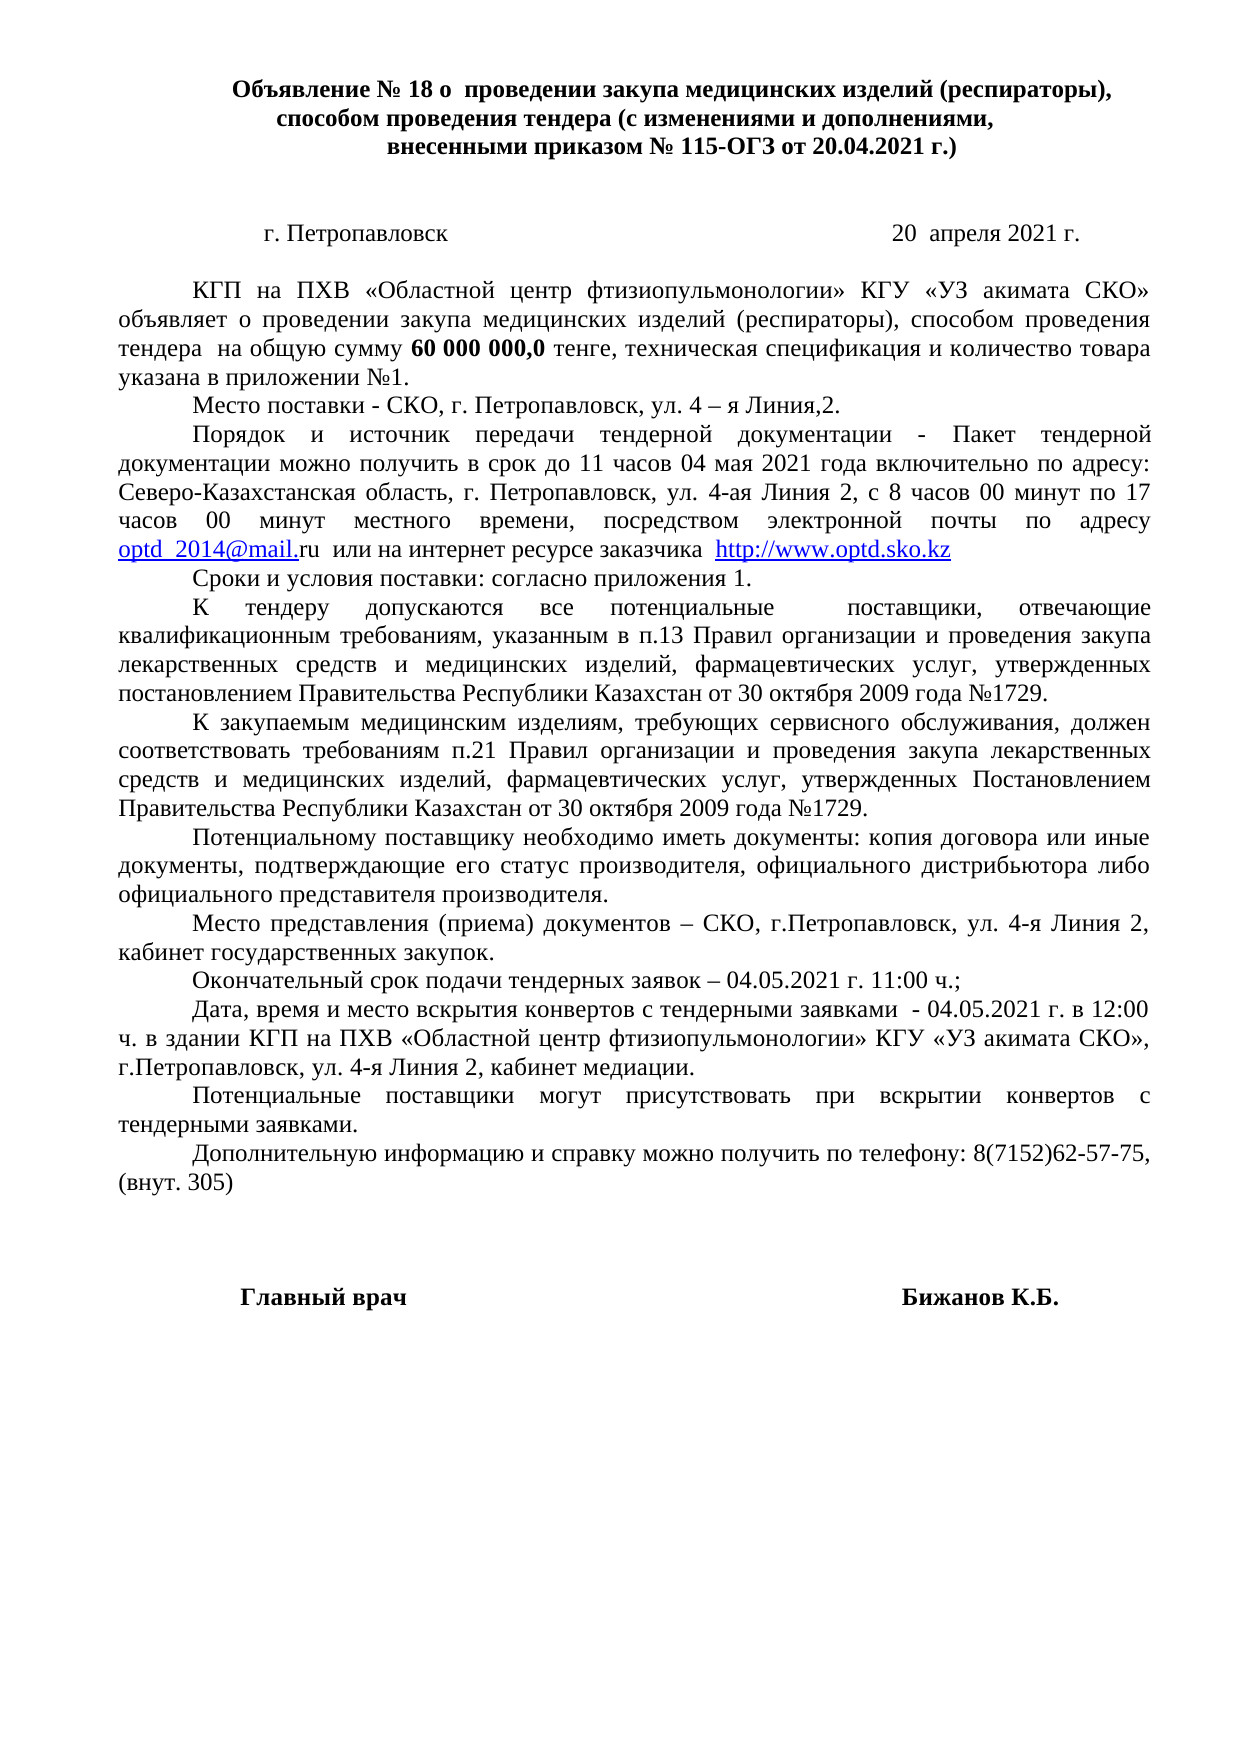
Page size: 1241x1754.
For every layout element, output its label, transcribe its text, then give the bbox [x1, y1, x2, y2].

text Место представления (приема) документов – СКО, г.Петропавловск, ул. 4-я Линия 2, кабинет государственных закупок. [118, 908, 1152, 966]
text Потенциальному поставщику необходимо иметь документы: копия договора или иные документы, подтверждающие его статус производителя, официального дистрибьютора либо официального представителя производителя. [118, 822, 1152, 908]
text К тендеру допускаются все потенциальные поставщики, отвечающие квалификационным требованиям, указанным в п.13 Правил организации и проведения закупа лекарственных средств и медицинских изделий, фармацевтических услуг, утвержденных постановлением Правительства Республики Казахстан от 30 октября 2009 года №1729. [118, 592, 1152, 707]
text Дата, время и место вскрытия конвертов с тендерными заявками - 04.05.2021 г. в 12:00 ч. в здании КГП на ПХВ «Областной центр фтизиопульмонологии» КГУ «УЗ акимата СКО», г.Петропавловск, ул. 4-я Линия 2, кабинет медиации. [118, 994, 1152, 1081]
text Главный врач Бижанов К.Б. [118, 1282, 1152, 1311]
text Потенциальные поставщики могут присутствовать при вскрытии конвертов с тендерными заявками. [118, 1081, 1152, 1138]
text Окончательный срок подачи тендерных заявок – 04.05.2021 г. 11:00 ч.; [118, 966, 1152, 994]
text Дополнительную информацию и справку можно получить по телефону: 8(7152)62-57-75, (внут. 305) [118, 1138, 1152, 1196]
subtitle Объявление № 18 о проведении закупа медицинских изделий (респираторы), способом проведения тендера (с изменениями и дополнениями, [118, 74, 1152, 131]
text Место поставки - СКО, г. Петропавловск, ул. 4 – я Линия,2. [118, 391, 1152, 419]
text К закупаемым медицинским изделиям, требующих сервисного обслуживания, должен соответствовать требованиям п.21 Правил организации и проведения закупа лекарственных средств и медицинских изделий, фармацевтических услуг, утвержденных Постановлением Правительства Республики Казахстан от 30 октября 2009 года №1729. [118, 707, 1152, 822]
text Сроки и условия поставки: согласно приложения 1. [118, 563, 1152, 592]
subtitle г. Петропавловск 20 апреля 2021 г. [118, 218, 1152, 246]
text Порядок и источник передачи тендерной документации - Пакет тендерной документации можно получить в срок до 11 часов 04 мая 2021 года включительно по адресу: Северо-Казахстанская область, г. Петропавловск, ул. 4-ая Линия 2, с 8 часов 00 минут по 17 часов 00 минут местного времени, посредством электронной почты по адресу optd_2014@mail.ru или на интернет ресурсе заказчика http://www.optd.sko.kz [118, 419, 1152, 563]
text КГП на ПХВ «Областной центр фтизиопульмонологии» КГУ «УЗ акимата СКО» объявляет о проведении закупа медицинских изделий (респираторы), способом проведения тендера на общую сумму 60 000 000,0 тенге, техническая спецификация и количество товара указана в приложении №1. [118, 276, 1152, 391]
subtitle внесенными приказом № 115-ОГЗ от 20.04.2021 г.) [118, 131, 1152, 160]
